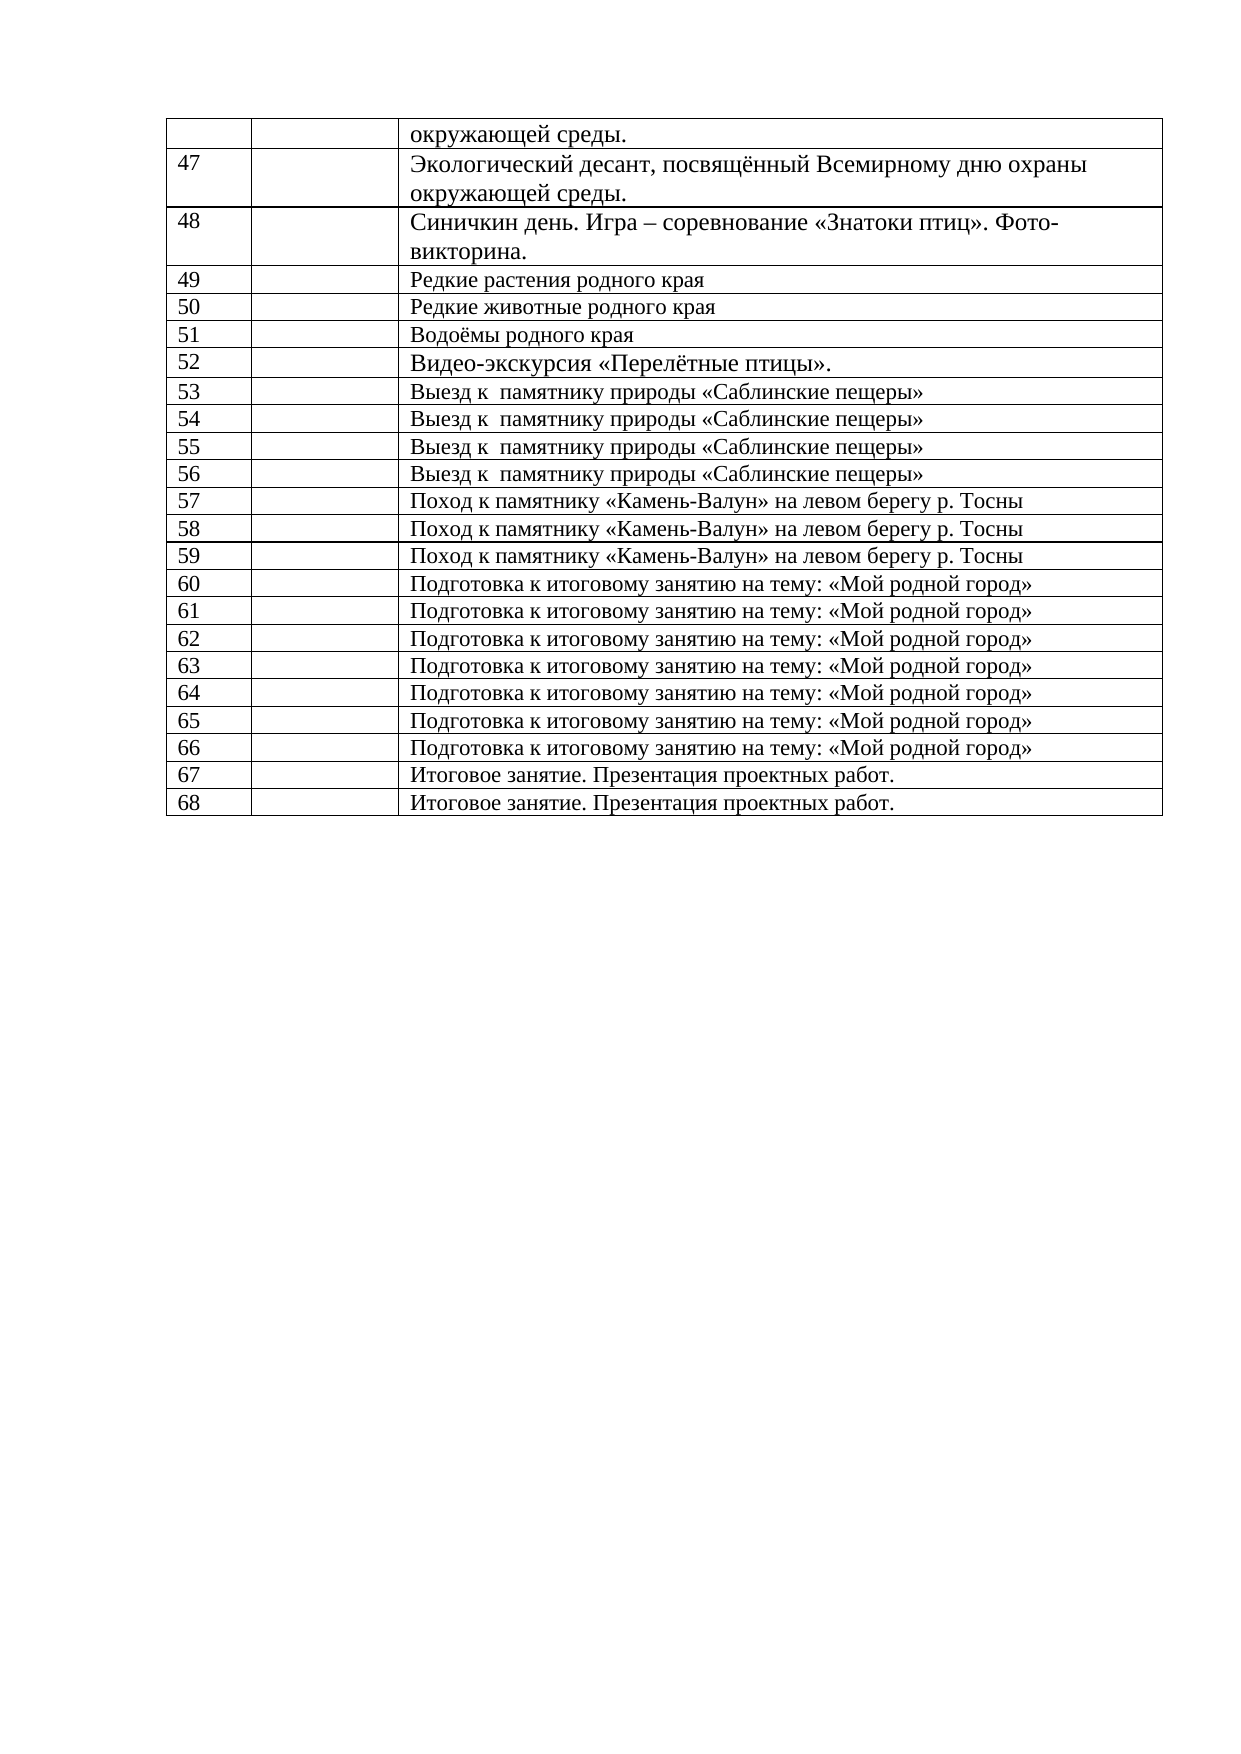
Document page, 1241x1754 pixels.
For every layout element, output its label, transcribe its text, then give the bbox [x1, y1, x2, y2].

table_cell 51 [167, 321, 251, 347]
table_cell Выезд к памятнику природы «Саблинские пещеры» [399, 405, 1162, 432]
table_cell [252, 570, 398, 596]
table_cell Видео-экскурсия «Перелётные птицы». [399, 348, 1162, 377]
table_cell 62 [167, 625, 251, 651]
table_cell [399, 119, 1162, 148]
table_cell 58 [167, 515, 251, 541]
table_cell [252, 460, 398, 487]
table_cell Подготовка к итоговому занятию на тему: «Мой родной город» [399, 570, 1162, 596]
table_cell 66 [167, 734, 251, 761]
table_cell Выезд к памятнику природы «Саблинские пещеры» [399, 433, 1162, 459]
table_cell [252, 348, 398, 377]
table_cell Поход к памятнику «Камень-Валун» на левом берегу р. Тосны [399, 543, 1162, 569]
table_cell Поход к памятнику «Камень-Валун» на левом берегу р. Тосны [399, 488, 1162, 514]
table_cell [252, 652, 398, 678]
table_cell Итоговое занятие. Презентация проектных работ. [399, 762, 1162, 788]
table_cell [252, 119, 398, 148]
table_cell 56 [167, 460, 251, 487]
table_cell [252, 488, 398, 514]
table_cell 64 [167, 679, 251, 706]
table_cell Подготовка к итоговому занятию на тему: «Мой родной город» [399, 707, 1162, 733]
table_cell [252, 433, 398, 459]
table_cell [252, 625, 398, 651]
table_cell 61 [167, 597, 251, 623]
table_cell Выезд к памятнику природы «Саблинские пещеры» [399, 378, 1162, 404]
table_cell [252, 734, 398, 761]
table_cell 63 [167, 652, 251, 678]
table_cell 46 [167, 119, 251, 148]
table_cell Подготовка к итоговому занятию на тему: «Мой родной город» [399, 625, 1162, 651]
table_cell 59 [167, 543, 251, 569]
table_cell 57 [167, 488, 251, 514]
table_cell Редкие животные родного края [399, 294, 1162, 320]
table_cell 55 [167, 433, 251, 459]
table_cell 67 [167, 762, 251, 788]
table_cell 52 [167, 348, 251, 377]
table_cell Поход к памятнику «Камень-Валун» на левом берегу р. Тосны [399, 515, 1162, 541]
table_cell 50 [167, 294, 251, 320]
table_cell 53 [167, 378, 251, 404]
table_cell [252, 762, 398, 788]
table_cell Синичкин день. Игра – соревнование «Знатоки птиц». Фото-викторина. [399, 208, 1162, 265]
table_cell 47 [167, 149, 251, 206]
table_cell Подготовка к итоговому занятию на тему: «Мой родной город» [399, 597, 1162, 623]
table_cell [252, 321, 398, 347]
table_cell [252, 543, 398, 569]
table_cell [252, 208, 398, 265]
table_cell [252, 515, 398, 541]
table_cell 54 [167, 405, 251, 432]
table_cell Подготовка к итоговому занятию на тему: «Мой родной город» [399, 734, 1162, 761]
table_cell 68 [167, 789, 251, 815]
table_cell Итоговое занятие. Презентация проектных работ. [399, 789, 1162, 815]
table_cell 60 [167, 570, 251, 596]
table_cell 48 [167, 208, 251, 265]
table_cell [252, 707, 398, 733]
table_cell Водоёмы родного края [399, 321, 1162, 347]
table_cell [399, 149, 1162, 206]
table_cell [252, 679, 398, 706]
table_cell Редкие растения родного края [399, 266, 1162, 292]
table_cell Подготовка к итоговому занятию на тему: «Мой родной город» [399, 652, 1162, 678]
table_cell 65 [167, 707, 251, 733]
table_cell Выезд к памятнику природы «Саблинские пещеры» [399, 460, 1162, 487]
table_cell 49 [167, 266, 251, 292]
table_cell [252, 405, 398, 432]
table_cell [252, 294, 398, 320]
table_cell [252, 789, 398, 815]
table_cell [252, 266, 398, 292]
table_cell [252, 149, 398, 206]
table_cell [252, 378, 398, 404]
table_cell Подготовка к итоговому занятию на тему: «Мой родной город» [399, 679, 1162, 706]
table_cell [252, 597, 398, 623]
